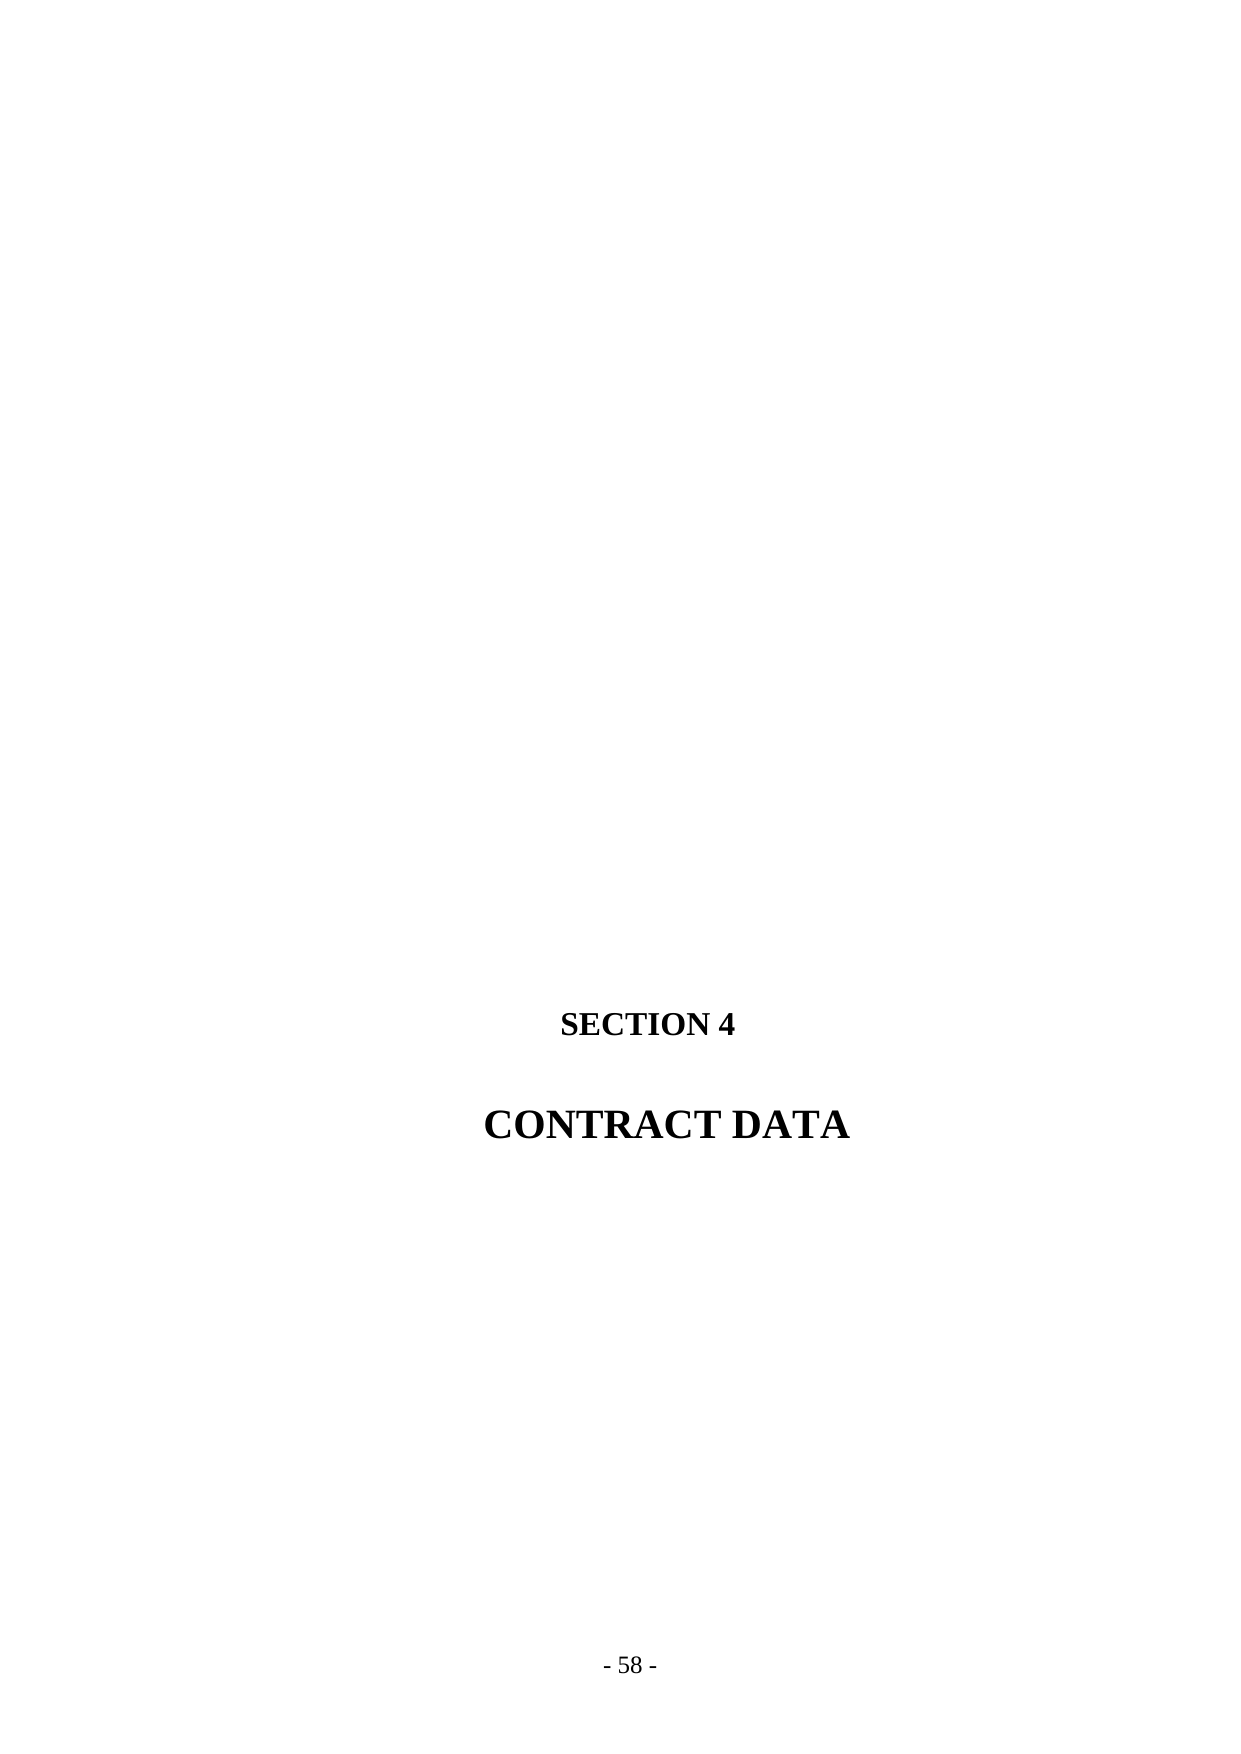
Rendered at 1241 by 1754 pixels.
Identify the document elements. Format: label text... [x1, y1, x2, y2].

subtitle CONTRACT DATA [217, 1099, 1115, 1147]
subtitle SECTION 4 [180, 1004, 1115, 1042]
